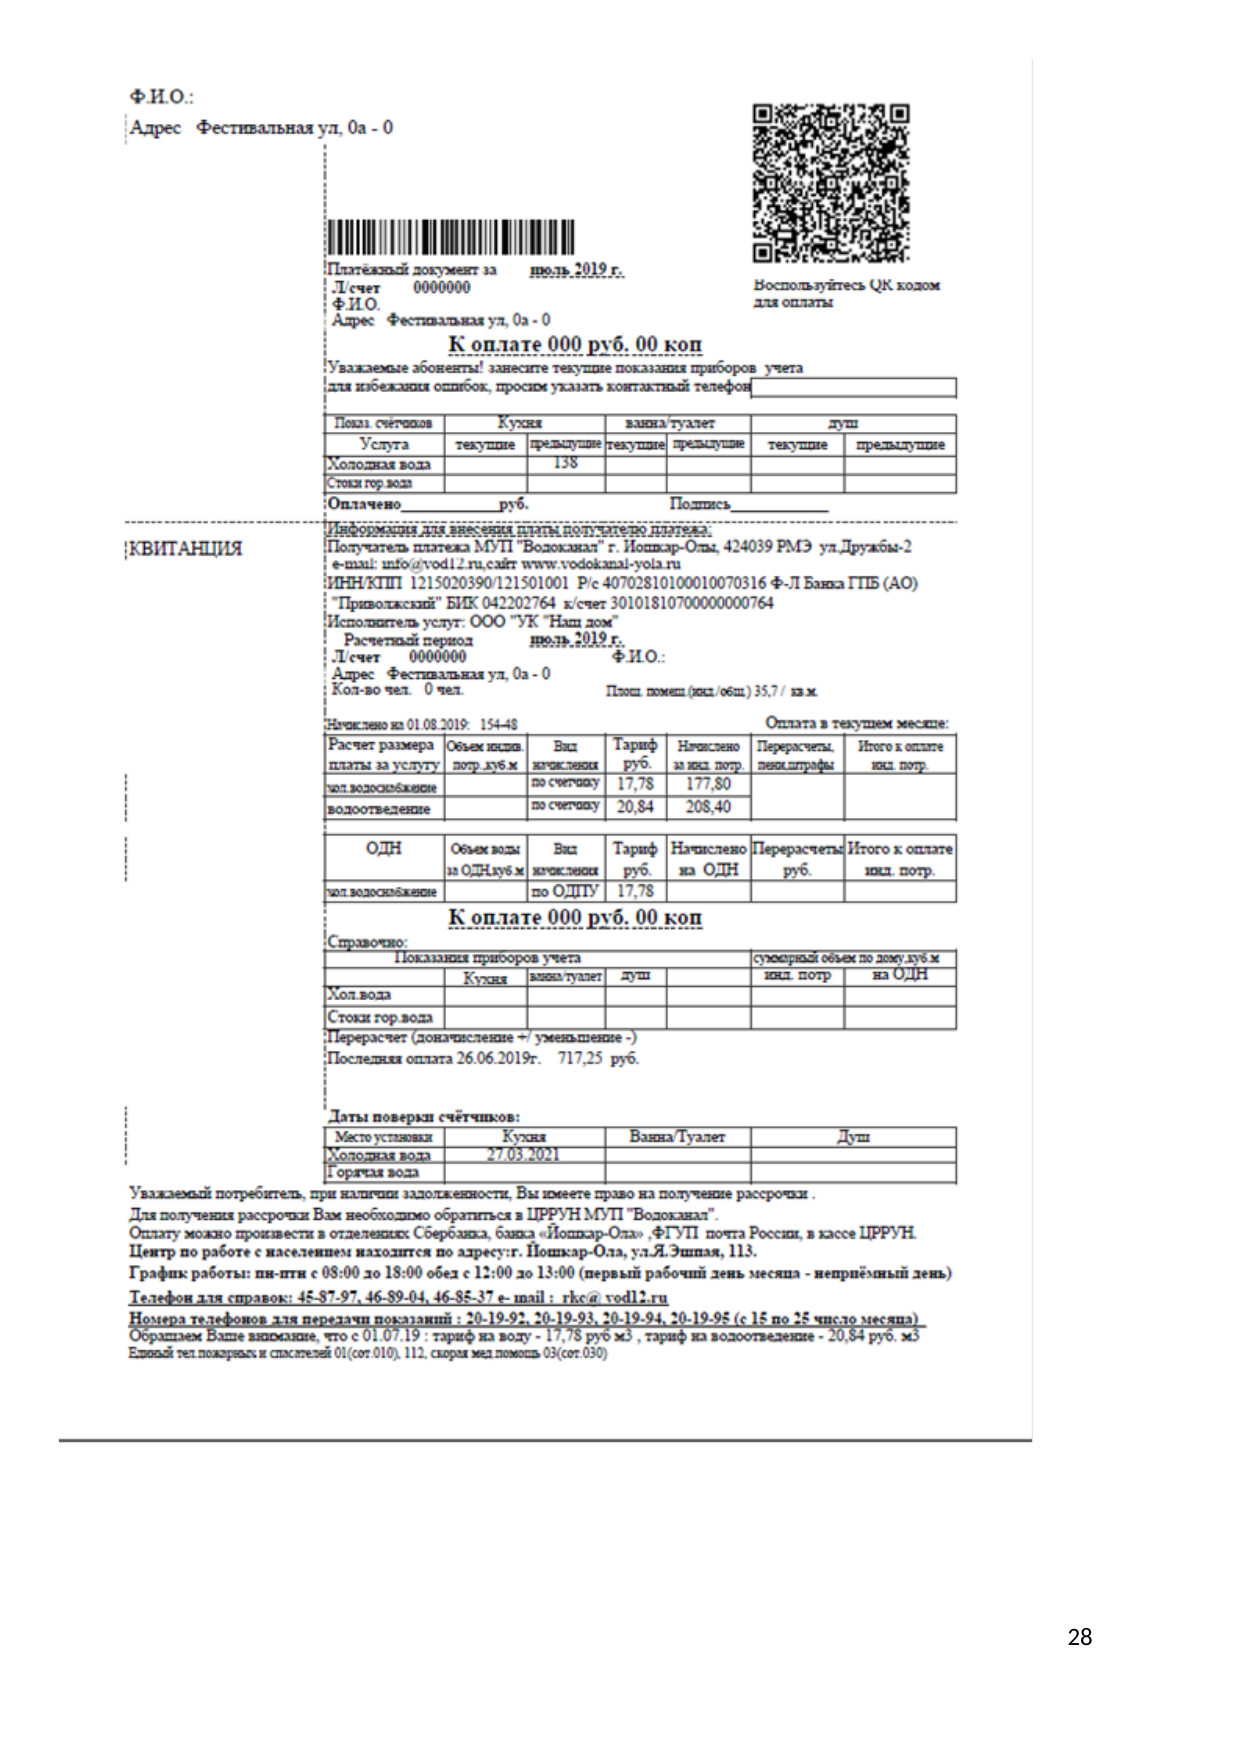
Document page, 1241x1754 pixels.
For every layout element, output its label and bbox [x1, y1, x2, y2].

picture [58, 59, 1034, 1444]
